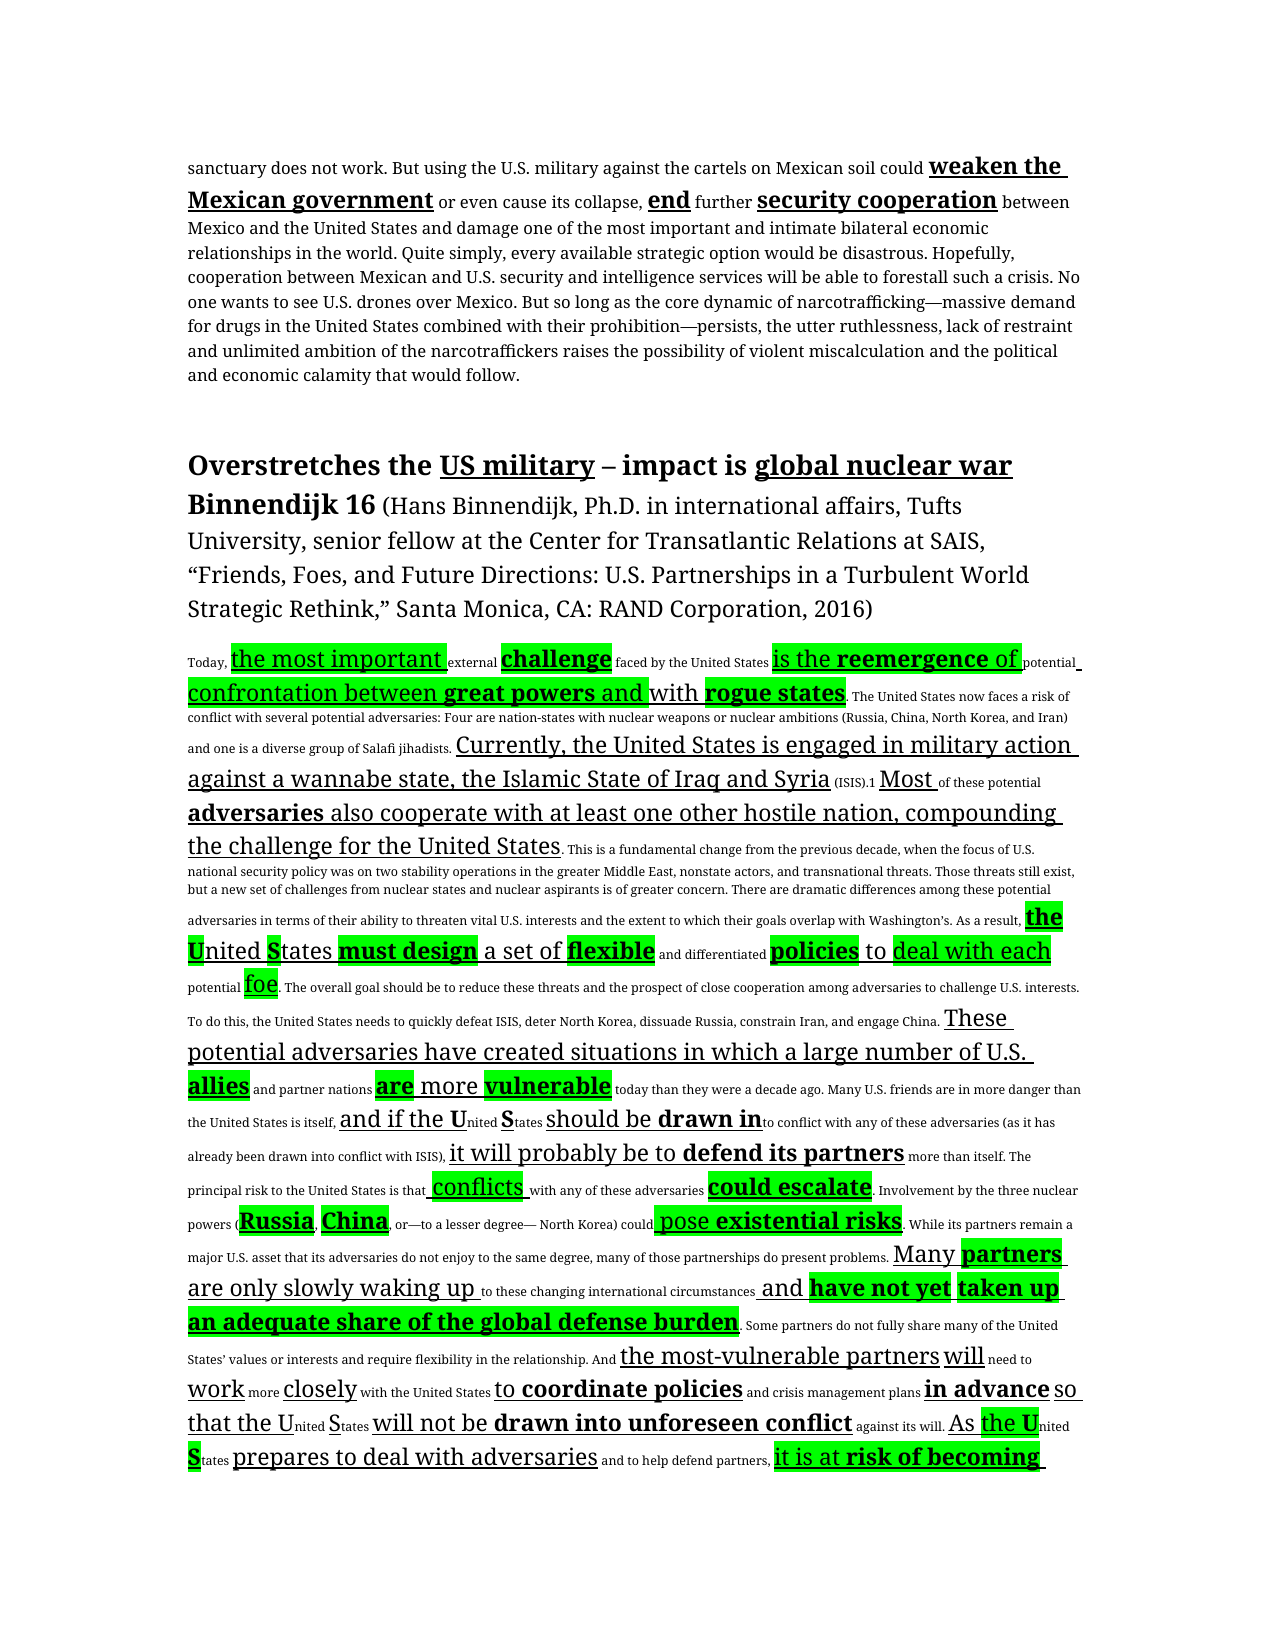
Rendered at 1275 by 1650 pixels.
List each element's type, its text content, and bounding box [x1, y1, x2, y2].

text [187, 643, 1087, 1472]
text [187, 150, 1087, 386]
subtitle Overstretches the US military – impact is global nuclear war [187, 446, 1087, 483]
text Binnendijk 16 (Hans Binnendijk, Ph.D. in international affairs, Tufts University, senior fellow at the Center for Transatlantic Relations at SAIS, “Friends, Foes, and Future Directions: U.S. Partnerships in a Turbulent World Strategic Rethink,” Santa Monica, CA: RAND Corporation, 2016) [187, 486, 1087, 624]
